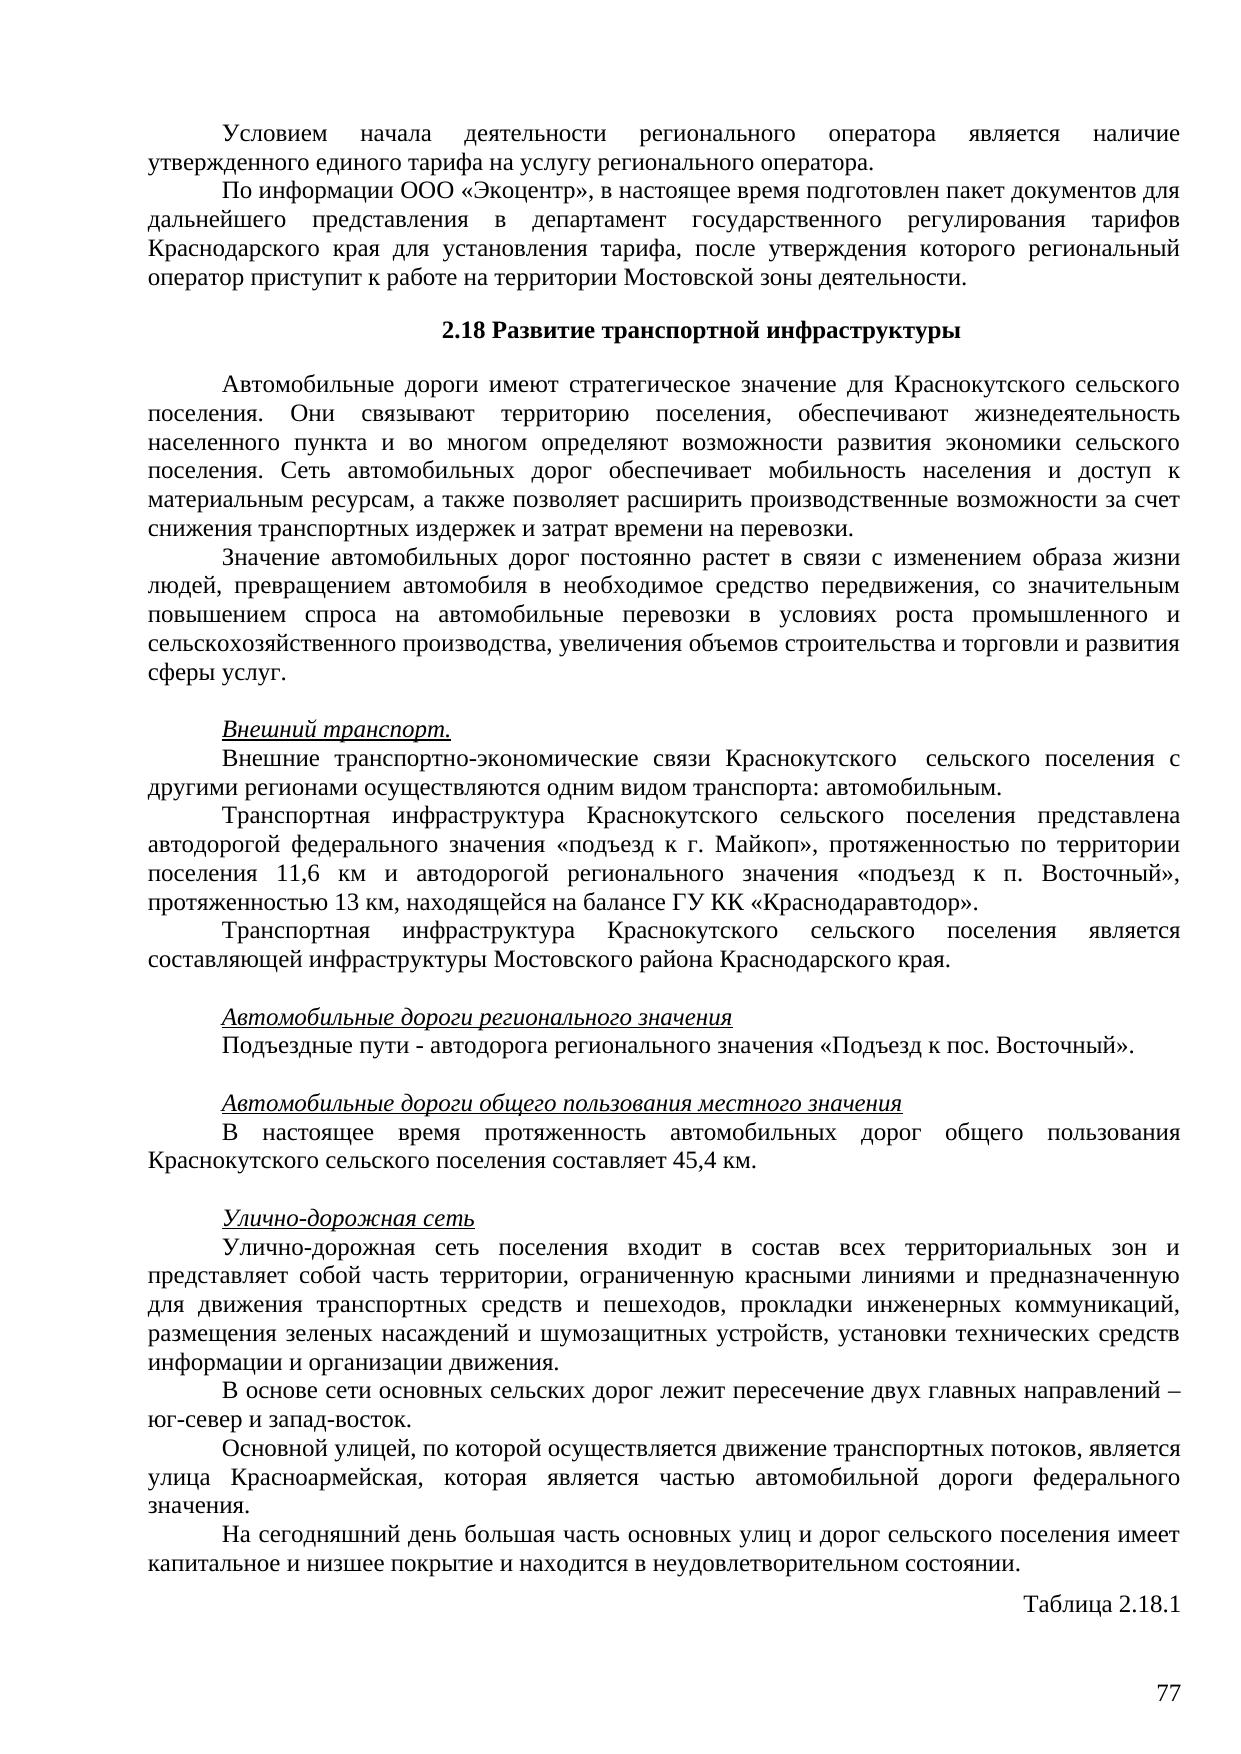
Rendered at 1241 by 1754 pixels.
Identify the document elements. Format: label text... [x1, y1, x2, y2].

text В настоящее время протяженность автомобильных дорог общего пользования Краснокутского сельского поселения составляет 45,4 км. [148, 1117, 1181, 1174]
subtitle Таблица 2.18.1 [148, 1589, 1181, 1618]
text В основе сети основных сельских дорог лежит пересечение двух главных направлений – юг-север и запад-восток. [148, 1376, 1181, 1433]
subtitle Условием начала деятельности регионального оператора является наличие утвержденного единого тарифа на услугу регионального оператора. [148, 118, 1181, 176]
text Внешний транспорт. [148, 714, 1181, 743]
text Значение автомобильных дорог постоянно растет в связи с изменением образа жизни людей, превращением автомобиля в необходимое средство передвижения, со значительным повышением спроса на автомобильные перевозки в условиях роста промышленного и сельскохозяйственного производства, увеличения объемов строительства и торговли и развития сферы услуг. [148, 542, 1181, 686]
text Транспортная инфраструктура Краснокутского сельского поселения представлена автодорогой федерального значения «подъезд к г. Майкоп», протяженностью по территории поселения 11,6 км и автодорогой регионального значения «подъезд к п. Восточный», протяженностью 13 км, находящейся на балансе ГУ КК «Краснодаравтодор». [148, 801, 1181, 916]
text Внешние транспортно-экономические связи Краснокутского сельского поселения с другими регионами осуществляются одним видом транспорта: автомобильным. [148, 743, 1181, 801]
text На сегодняшний день большая часть основных улиц и дорог сельского поселения имеет капитальное и низшее покрытие и находится в неудовлетворительном состоянии. [148, 1519, 1181, 1577]
text Автомобильные дороги регионального значения [148, 1002, 1181, 1031]
text Основной улицей, по которой осуществляется движение транспортных потоков, является улица Красноармейская, которая является частью автомобильной дороги федерального значения. [148, 1433, 1181, 1519]
text Подъездные пути - автодорога регионального значения «Подъезд к пос. Восточный». [148, 1031, 1181, 1059]
text Автомобильные дороги общего пользования местного значения [148, 1088, 1181, 1117]
subtitle 2.18 Развитие транспортной инфраструктуры [148, 316, 1181, 344]
text Улично-дорожная сеть [148, 1203, 1181, 1232]
text Автомобильные дороги имеют стратегическое значение для Краснокутского сельского поселения. Они связывают территорию поселения, обеспечивают жизнедеятельность населенного пункта и во многом определяют возможности развития экономики сельского поселения. Сеть автомобильных дорог обеспечивает мобильность населения и доступ к материальным ресурсам, а также позволяет расширить производственные возможности за счет снижения транспортных издержек и затрат времени на перевозки. [148, 369, 1181, 542]
text Транспортная инфраструктура Краснокутского сельского поселения является составляющей инфраструктуры Мостовского района Краснодарского края. [148, 916, 1181, 973]
text Улично-дорожная сеть поселения входит в состав всех территориальных зон и представляет собой часть территории, ограниченную красными линиями и предназначенную для движения транспортных средств и пешеходов, прокладки инженерных коммуникаций, размещения зеленых насаждений и шумозащитных устройств, установки технических средств информации и организации движения. [148, 1232, 1181, 1376]
subtitle По информации ООО «Экоцентр», в настоящее время подготовлен пакет документов для дальнейшего представления в департамент государственного регулирования тарифов Краснодарского края для установления тарифа, после утверждения которого региональный оператор приступит к работе на территории Мостовской зоны деятельности. [148, 176, 1181, 291]
